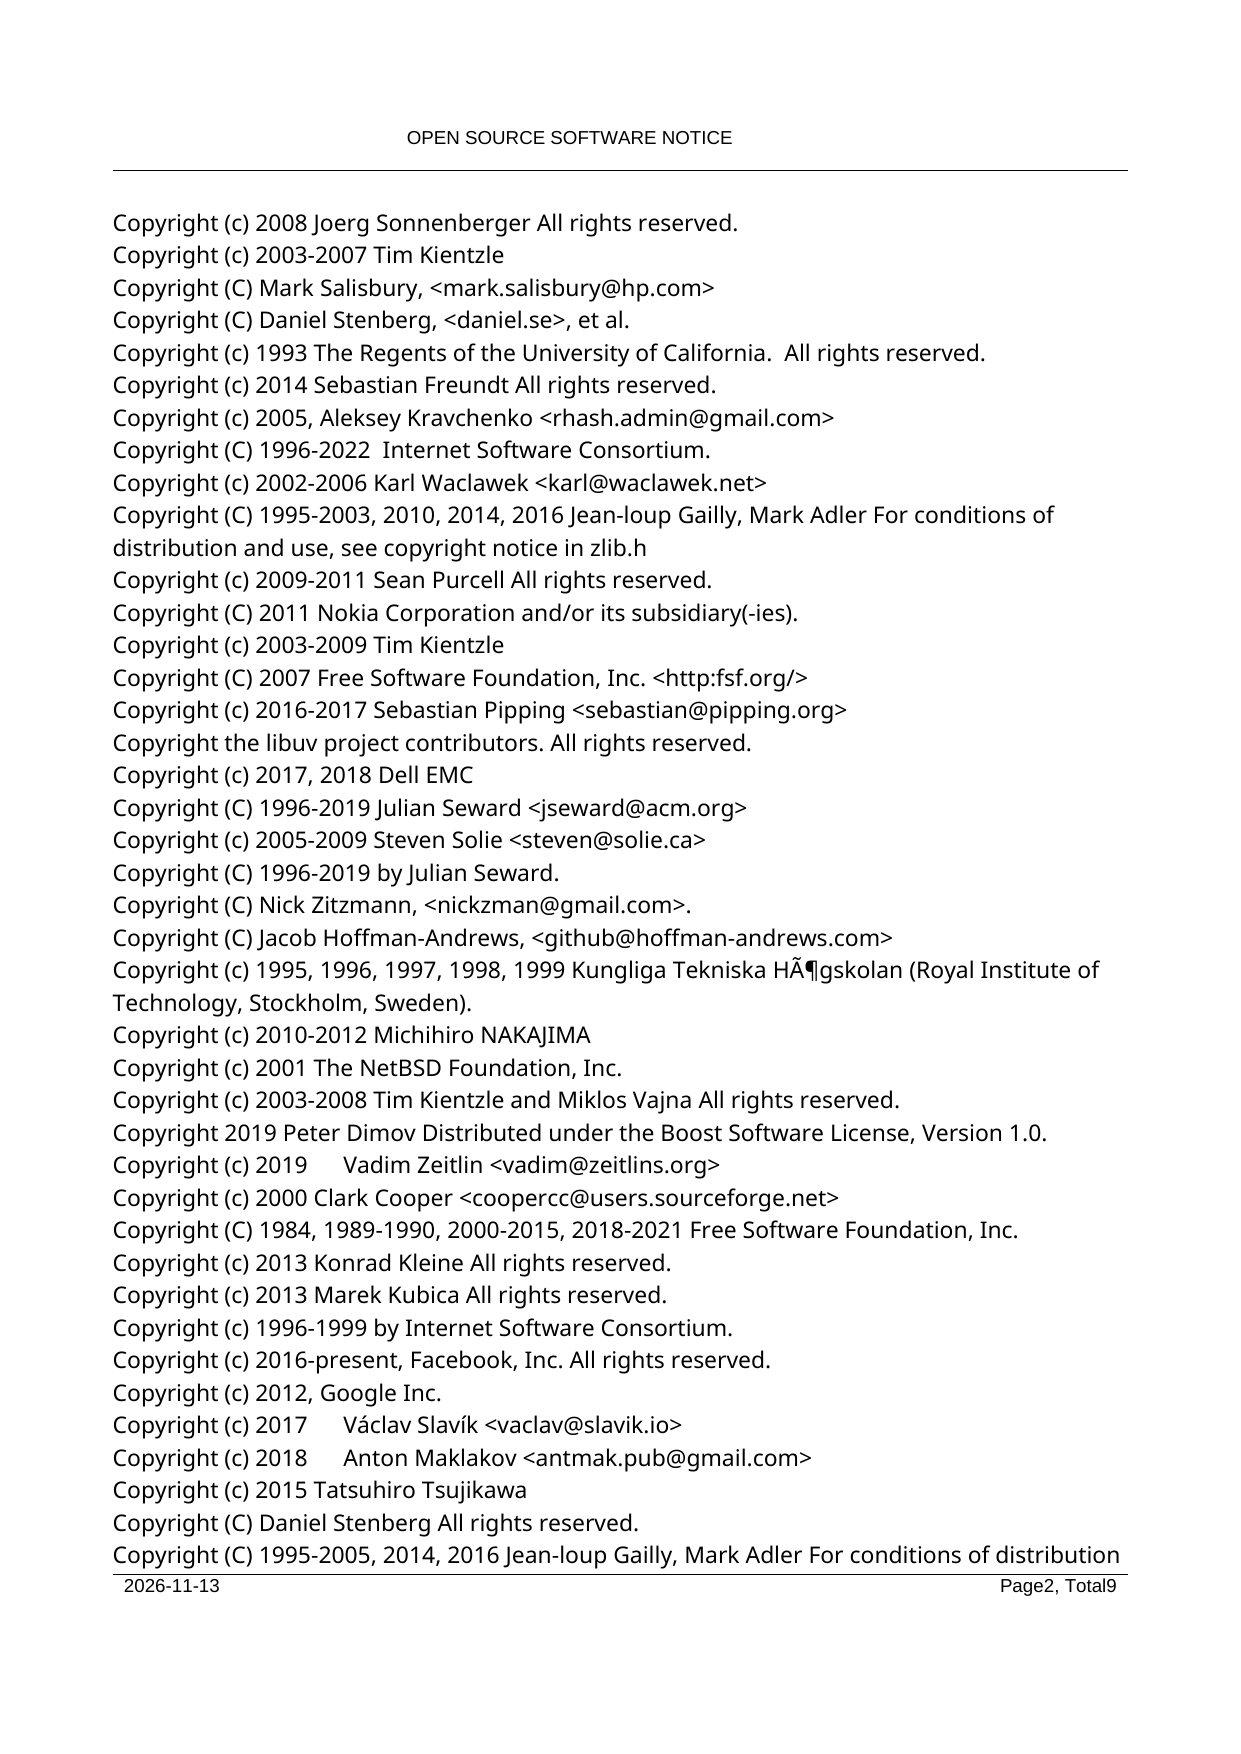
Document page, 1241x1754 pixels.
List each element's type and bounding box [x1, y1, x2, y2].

text [112, 206, 1128, 1571]
